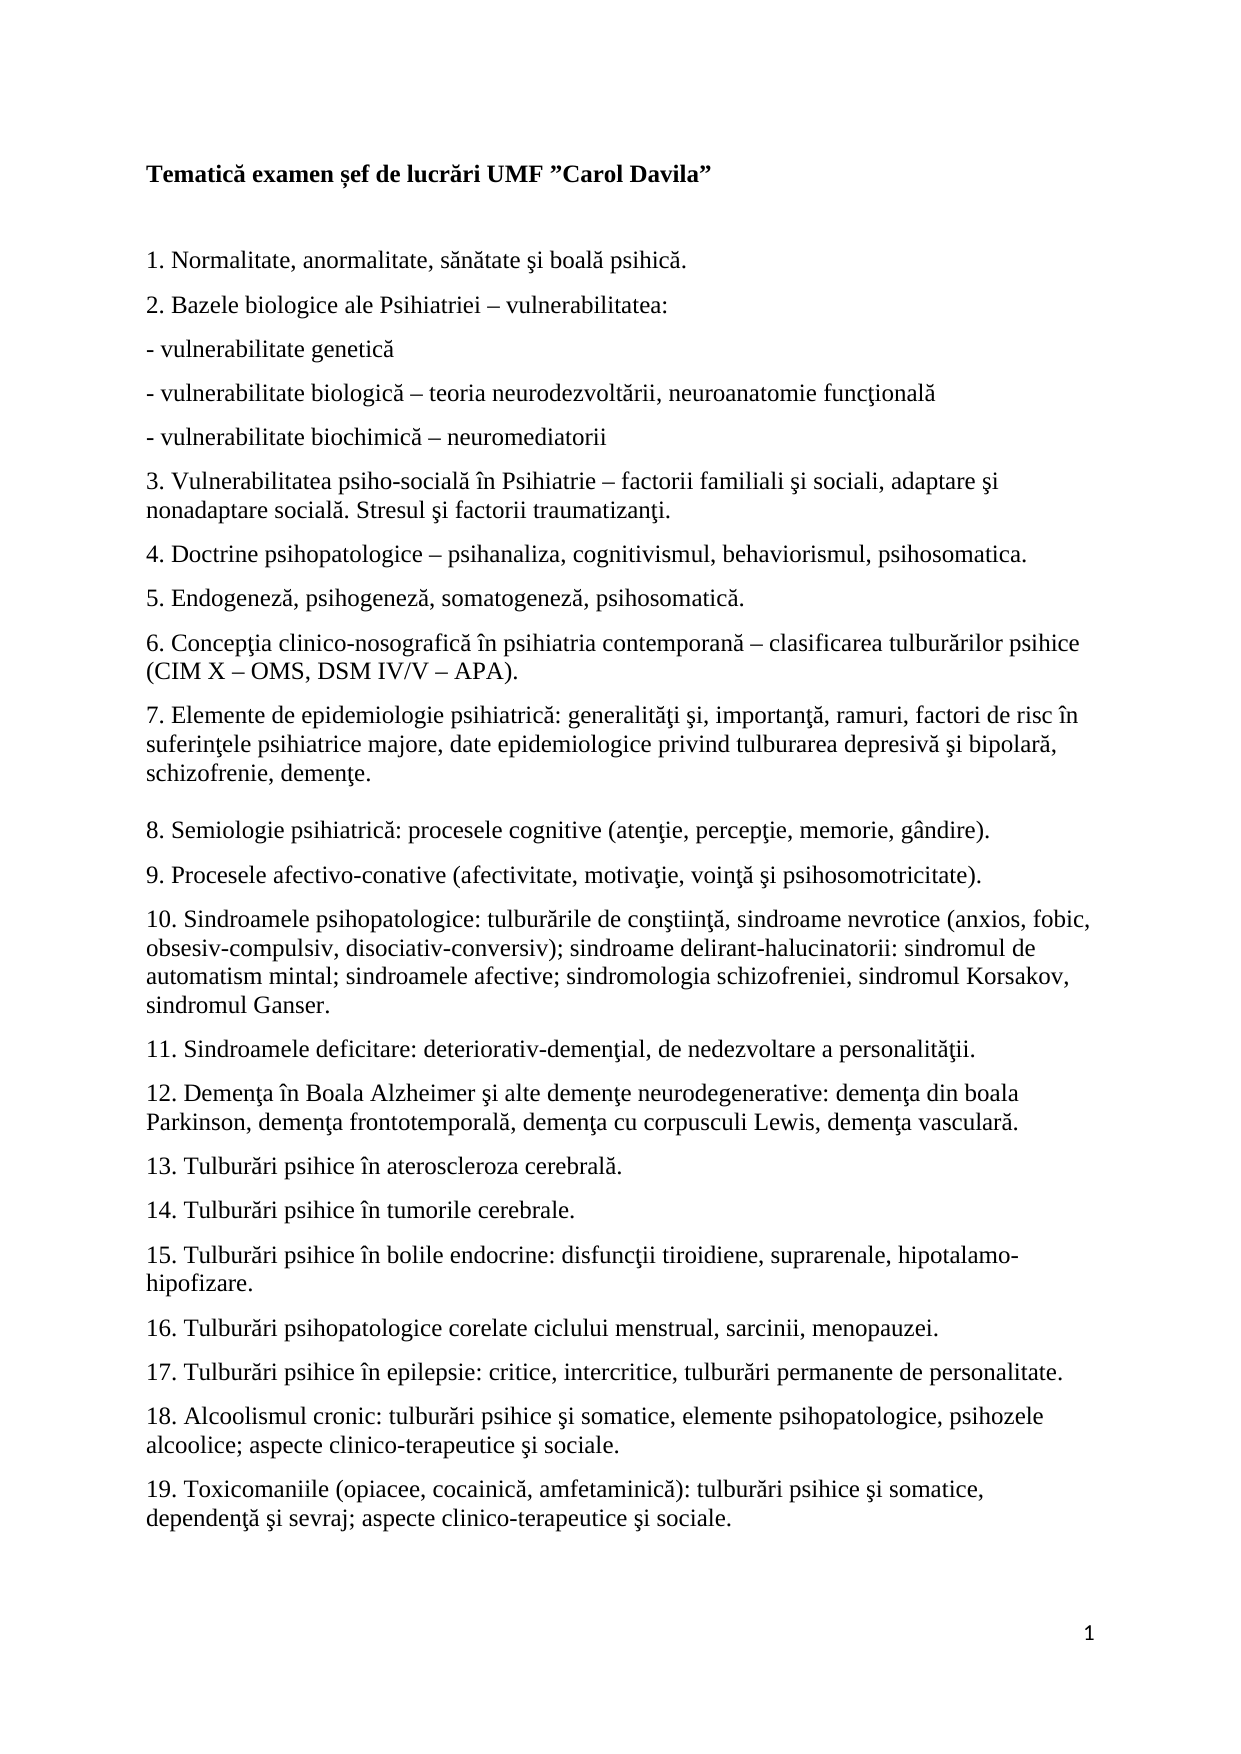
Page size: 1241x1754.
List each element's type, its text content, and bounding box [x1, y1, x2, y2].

text 14. Tulburări psihice în tumorile cerebrale. [146, 1196, 1094, 1224]
text 6. Concepţia clinico-nosografică în psihiatria contemporană – clasificarea tulburărilor psihice (CIM X – OMS, DSM IV/V – APA). [146, 628, 1094, 685]
text - vulnerabilitate biologică – teoria neurodezvoltării, neuroanatomie funcţională [146, 378, 1094, 407]
text 16. Tulburări psihopatologice corelate ciclului menstrual, sarcinii, menopauzei. [146, 1313, 1094, 1341]
text Tematică examen șef de lucrări UMF ”Carol Davila” [146, 159, 1094, 188]
text 7. Elemente de epidemiologie psihiatrică: generalităţi şi, importanţă, ramuri, factori de risc în suferinţele psihiatrice majore, date epidemiologice privind tulburarea depresivă şi bipolară, schizofrenie, demenţe. [146, 701, 1094, 787]
text 2. Bazele biologice ale Psihiatriei – vulnerabilitatea: [146, 290, 1094, 318]
text 11. Sindroamele deficitare: deteriorativ-demenţial, de nedezvoltare a personalităţii. [146, 1034, 1094, 1063]
text 17. Tulburări psihice în epilepsie: critice, intercritice, tulburări permanente de personalitate. [146, 1357, 1094, 1386]
text - vulnerabilitate biochimică – neuromediatorii [146, 422, 1094, 451]
text 4. Doctrine psihopatologice – psihanaliza, cognitivismul, behaviorismul, psihosomatica. [146, 539, 1094, 568]
text 18. Alcoolismul cronic: tulburări psihice şi somatice, elemente psihopatologice, psihozele alcoolice; aspecte clinico-terapeutice şi sociale. [146, 1401, 1094, 1458]
text 12. Demenţa în Boala Alzheimer şi alte demenţe neurodegenerative: demenţa din boala Parkinson, demenţa frontotemporală, demenţa cu corpusculi Lewis, demenţa vasculară. [146, 1078, 1094, 1136]
text 1. Normalitate, anormalitate, sănătate şi boală psihică. [146, 246, 1094, 274]
text 5. Endogeneză, psihogeneză, somatogeneză, psihosomatică. [146, 583, 1094, 612]
text - vulnerabilitate genetică [146, 334, 1094, 363]
text 3. Vulnerabilitatea psiho-socială în Psihiatrie – factorii familiali şi sociali, adaptare şi nonadaptare socială. Stresul şi factorii traumatizanţi. [146, 466, 1094, 524]
text 13. Tulburări psihice în ateroscleroza cerebrală. [146, 1151, 1094, 1180]
text 15. Tulburări psihice în bolile endocrine: disfuncţii tiroidiene, suprarenale, hipotalamo-hipofizare. [146, 1240, 1094, 1297]
text 9. Procesele afectivo-conative (afectivitate, motivaţie, voinţă şi psihosomotricitate). [146, 860, 1094, 888]
text 19. Toxicomaniile (opiacee, cocainică, amfetaminică): tulburări psihice şi somatice, dependenţă şi sevraj; aspecte clinico-terapeutice şi sociale. [146, 1474, 1094, 1531]
text 10. Sindroamele psihopatologice: tulburările de conştiinţă, sindroame nevrotice (anxios, fobic, obsesiv-compulsiv, disociativ-conversiv); sindroame delirant-halucinatorii: sindromul de automatism mintal; sindroamele afective; sindromologia schizofreniei, sindromul Korsakov, sindromul Ganser. [146, 904, 1094, 1019]
text 8. Semiologie psihiatrică: procesele cognitive (atenţie, percepţie, memorie, gândire). [146, 816, 1094, 844]
